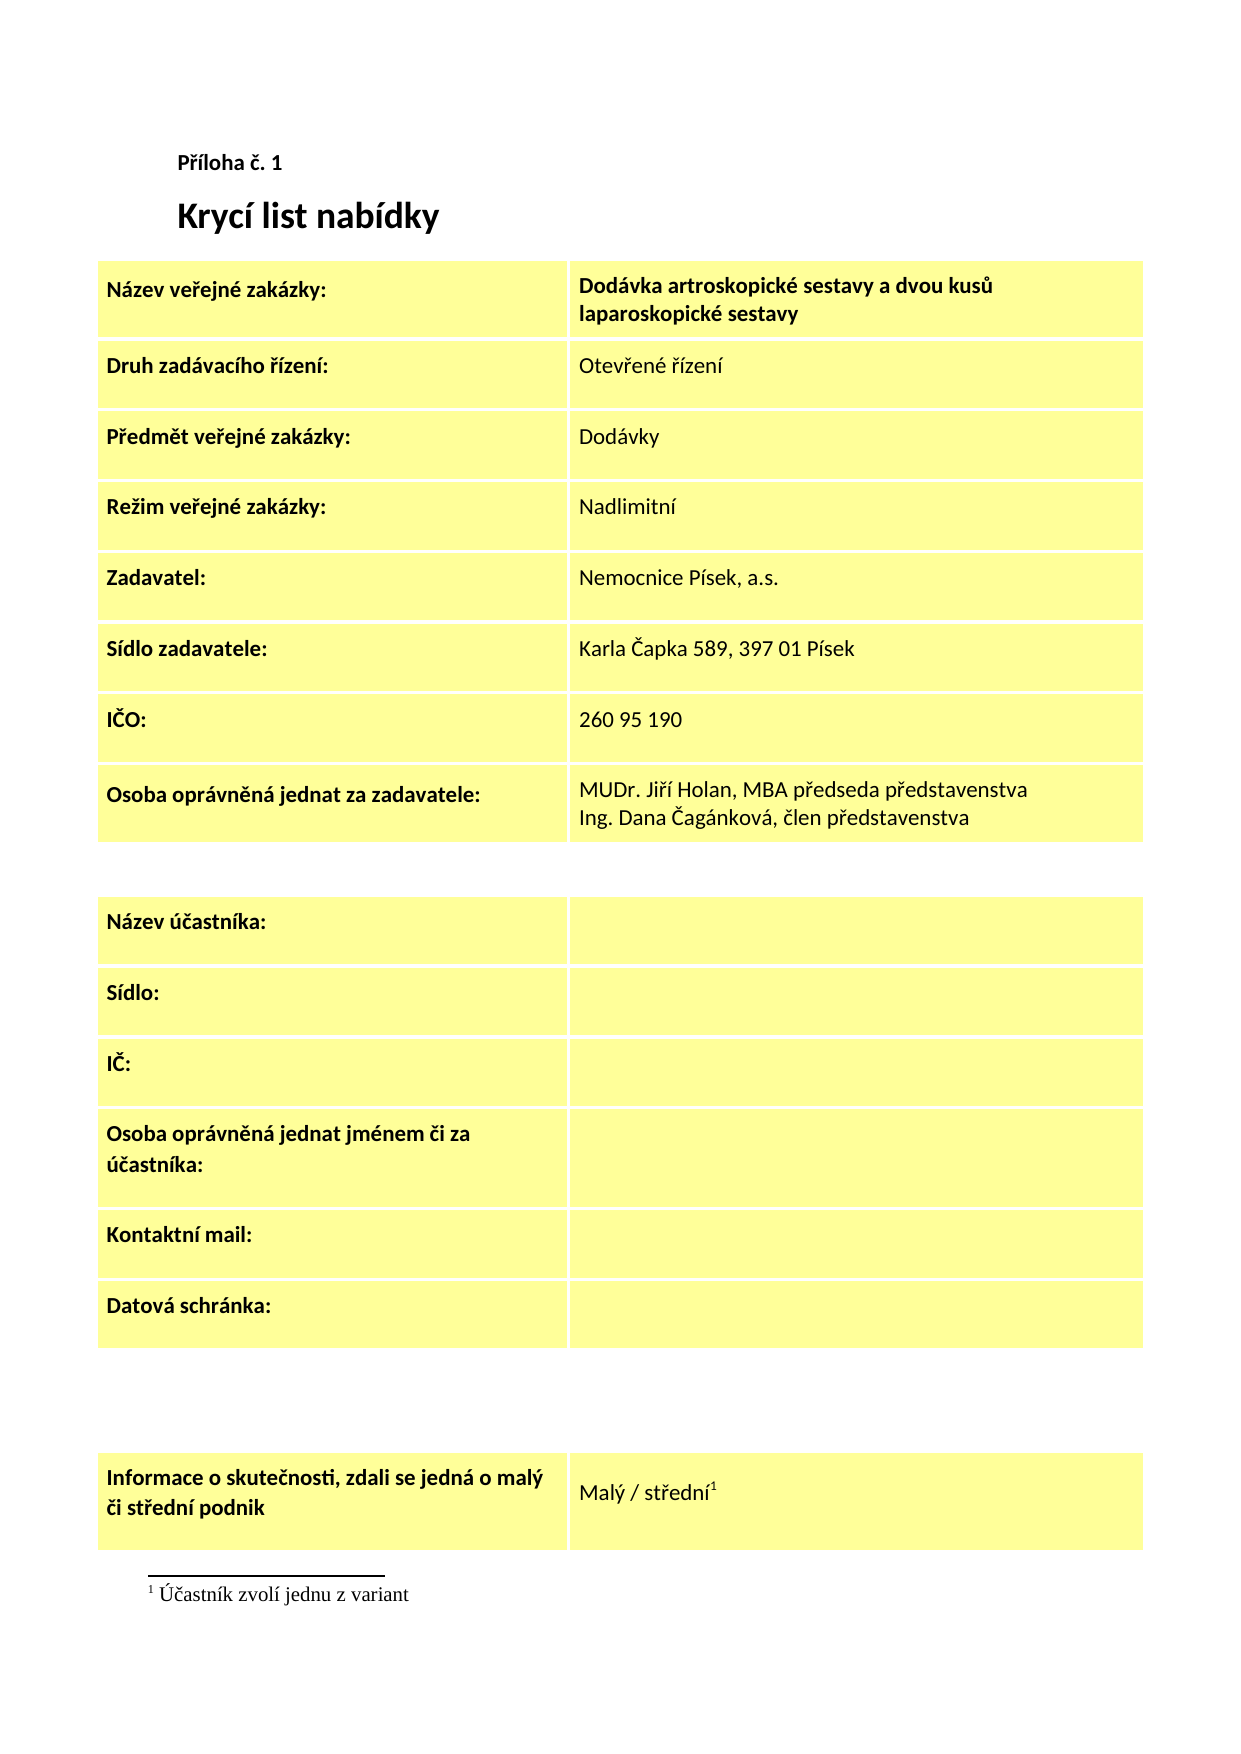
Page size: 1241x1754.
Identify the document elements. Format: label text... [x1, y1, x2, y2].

table_header Název účastníka: [98, 897, 567, 964]
table_cell Karla Čapka 589, 397 01 Písek [570, 624, 1143, 691]
table_header Název veřejné zakázky: [98, 261, 567, 337]
table_cell Nemocnice Písek, a.s. [570, 553, 1143, 620]
table_header [570, 897, 1143, 964]
text Krycí list nabídky [177, 192, 1093, 238]
table_cell Nadlimitní [570, 482, 1143, 550]
table_cell [570, 968, 1143, 1035]
table_cell Zadavatel: [98, 553, 567, 620]
table_cell Datová schránka: [98, 1281, 567, 1348]
table_cell MUDr. Jiří Holan, MBA předseda představenstva Ing. Dana Čagánková, člen představenstva [570, 765, 1143, 842]
table_cell 260 95 190 [570, 694, 1143, 762]
table_cell IČ: [98, 1039, 567, 1106]
table_cell Osoba oprávněná jednat jménem či za účastníka: [98, 1109, 567, 1207]
table_cell Otevřené řízení [570, 341, 1143, 408]
table_header Dodávka artroskopické sestavy a dvou kusů laparoskopické sestavy [570, 261, 1143, 337]
table_cell Sídlo: [98, 968, 567, 1035]
table_cell IČO: [98, 694, 567, 762]
table_cell Sídlo zadavatele: [98, 624, 567, 691]
table_cell Předmět veřejné zakázky: [98, 411, 567, 479]
table_cell Režim veřejné zakázky: [98, 482, 567, 550]
table_cell [570, 1210, 1143, 1278]
table_cell Dodávky [570, 411, 1143, 479]
table_cell Kontaktní mail: [98, 1210, 567, 1278]
table_cell [570, 1109, 1143, 1207]
table_header Malý / střední [570, 1453, 1143, 1550]
table_cell Druh zadávacího řízení: [98, 341, 567, 408]
table_cell Osoba oprávněná jednat za zadavatele: [98, 765, 567, 842]
table_cell [570, 1039, 1143, 1106]
text Příloha č. 1 [177, 148, 1093, 176]
table_cell [570, 1281, 1143, 1348]
table_header Informace o skutečnosti, zdali se jedná o malý či střední podnik [98, 1453, 567, 1550]
